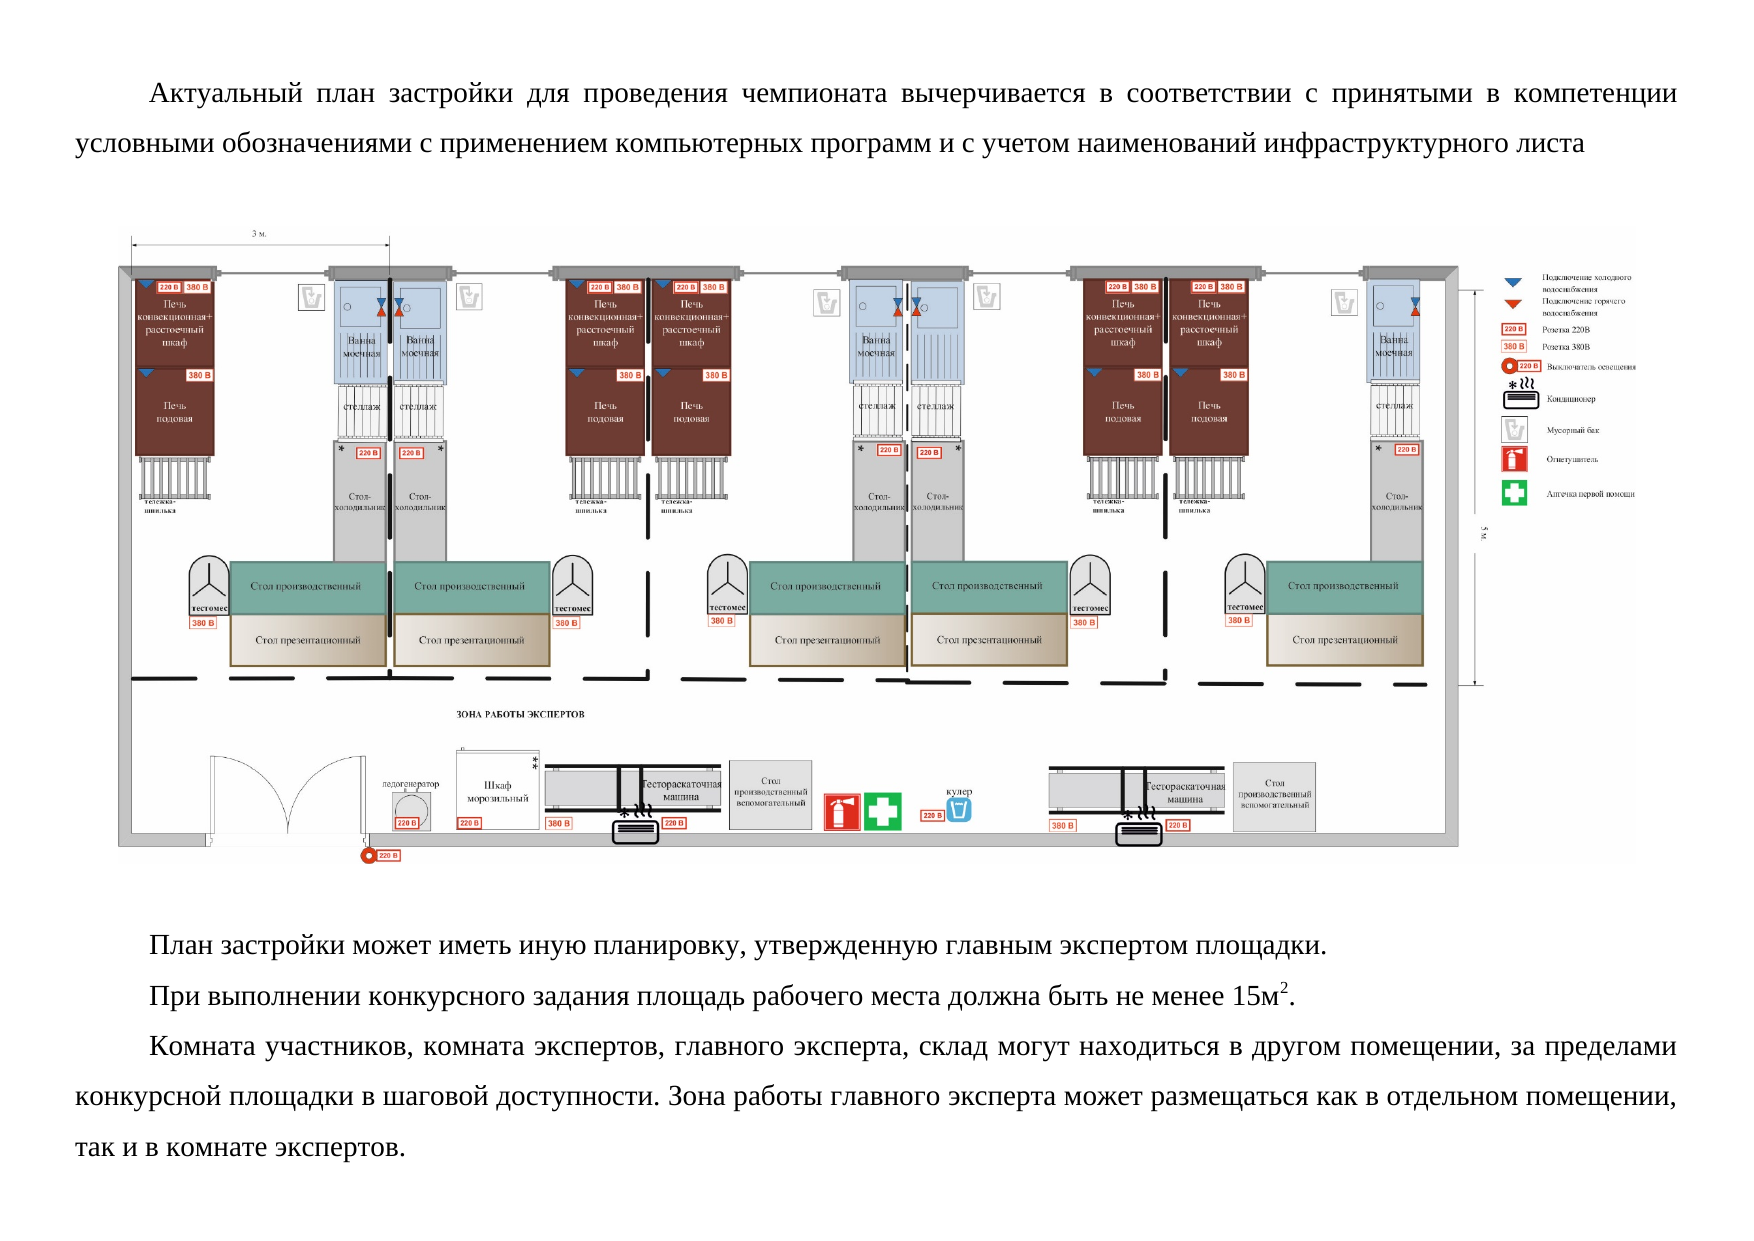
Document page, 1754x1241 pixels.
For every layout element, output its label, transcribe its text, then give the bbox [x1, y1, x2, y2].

text Актуальный план застройки для проведения чемпионата вычерчивается в соответствии с принятыми в компетенции условными обозначениями с применением компьютерных программ и с учетом наименований инфраструктурного листа [75, 75, 1679, 159]
text Комната участников, комната экспертов, главного эксперта, склад могут находиться в другом помещении, за пределами конкурсной площадки в шаговой доступности. Зона работы главного эксперта может размещаться как в отдельном помещении, так и в комнате экспертов. [75, 1028, 1679, 1162]
picture [118, 226, 1636, 864]
text План застройки может иметь иную планировку, утвержденную главным экспертом площадки. [75, 927, 1679, 961]
text При выполнении конкурсного задания площадь рабочего места должна быть не менее 15м2. [75, 978, 1679, 1011]
